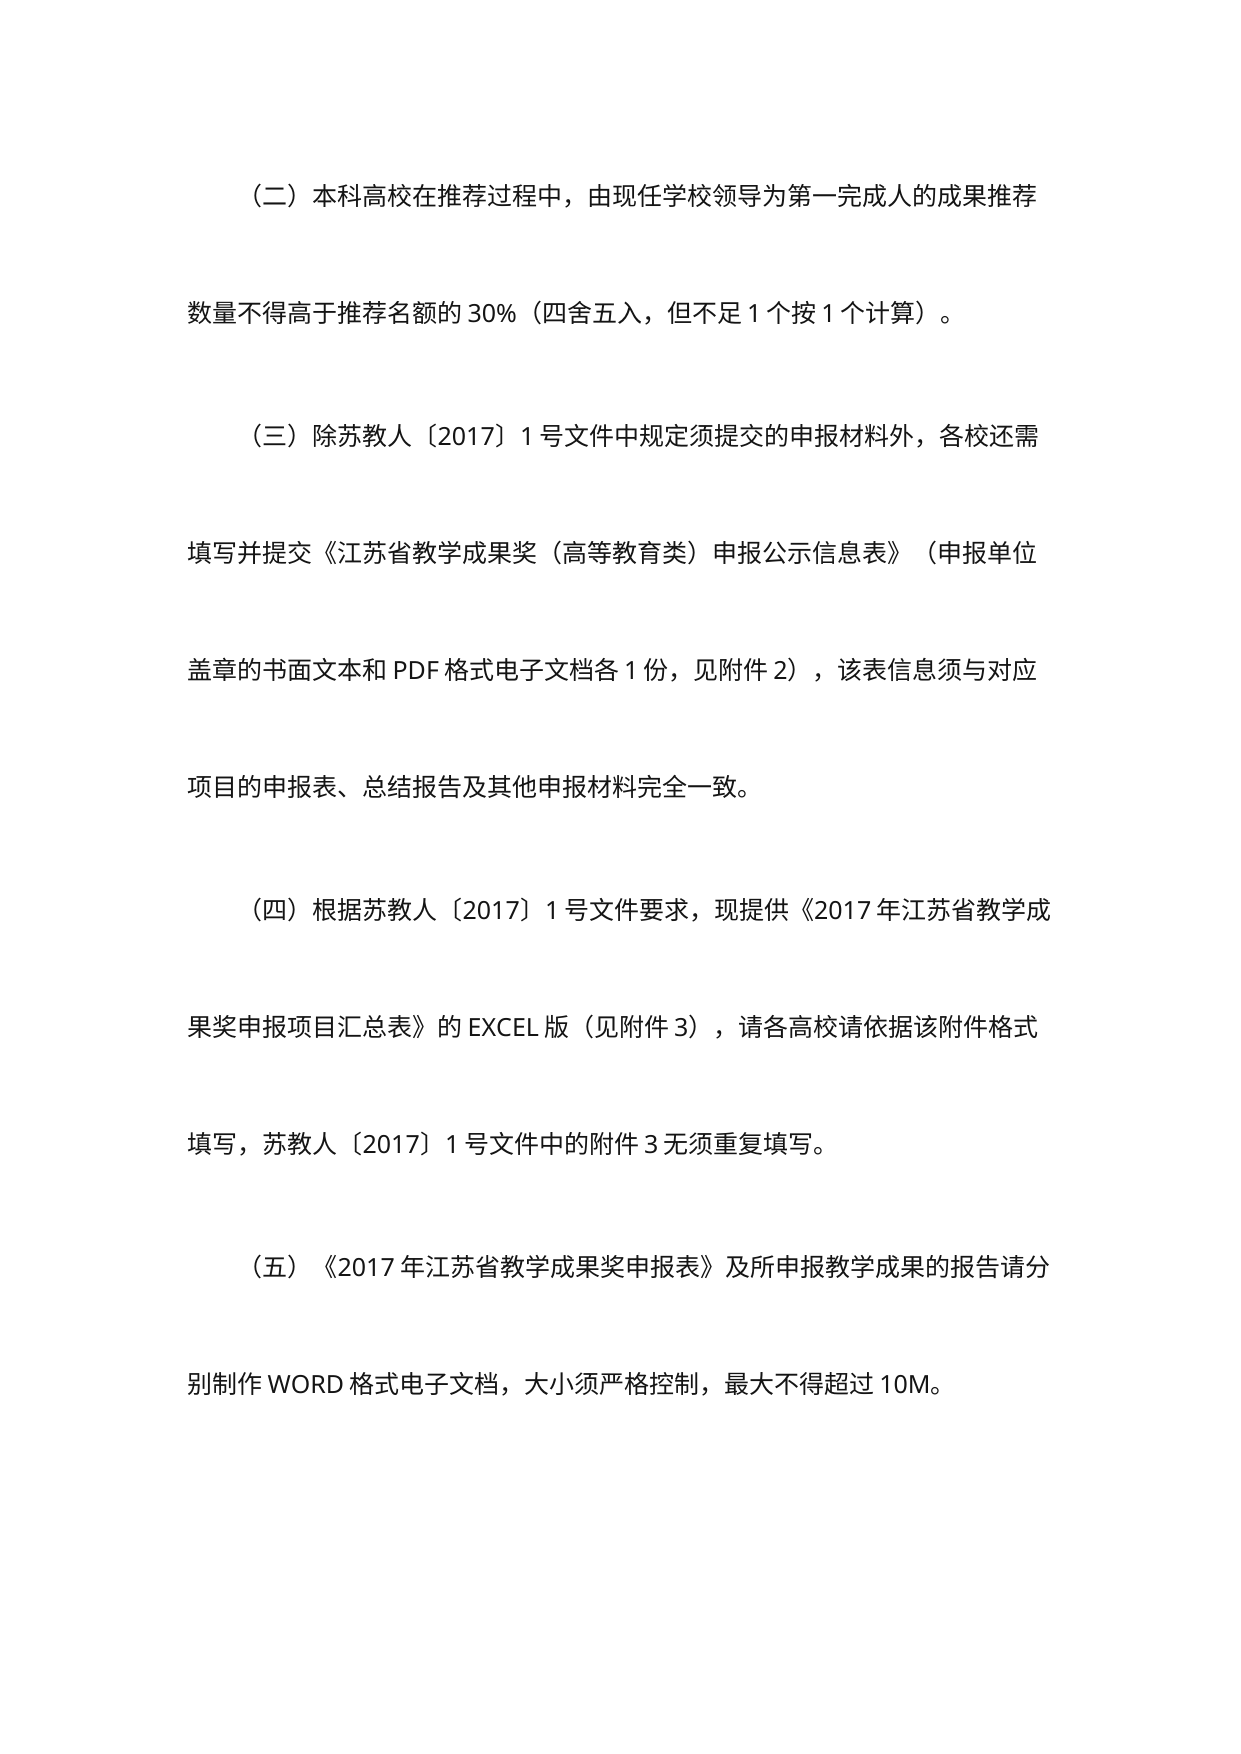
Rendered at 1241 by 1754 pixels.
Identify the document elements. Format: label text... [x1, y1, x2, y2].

text （四）根据苏教人〔2017〕1号文件要求，现提供《2017年江苏省教学成果奖申报项目汇总表》的EXCEL版（见附件3），请各高校请依据该附件格式填写，苏教人〔2017〕1号文件中的附件3无须重复填写。 [187, 876, 1053, 1175]
text （三）除苏教人〔2017〕1号文件中规定须提交的申报材料外，各校还需填写并提交《江苏省教学成果奖（高等教育类）申报公示信息表》（申报单位盖章的书面文本和PDF格式电子文档各1份，见附件2），该表信息须与对应项目的申报表、总结报告及其他申报材料完全一致。 [187, 402, 1053, 818]
text （二）本科高校在推荐过程中，由现任学校领导为第一完成人的成果推荐数量不得高于推荐名额的30%（四舍五入，但不足1个按1个计算）。 [187, 162, 1053, 344]
text （五）《2017年江苏省教学成果奖申报表》及所申报教学成果的报告请分别制作WORD格式电子文档，大小须严格控制，最大不得超过10M。 [187, 1233, 1053, 1415]
